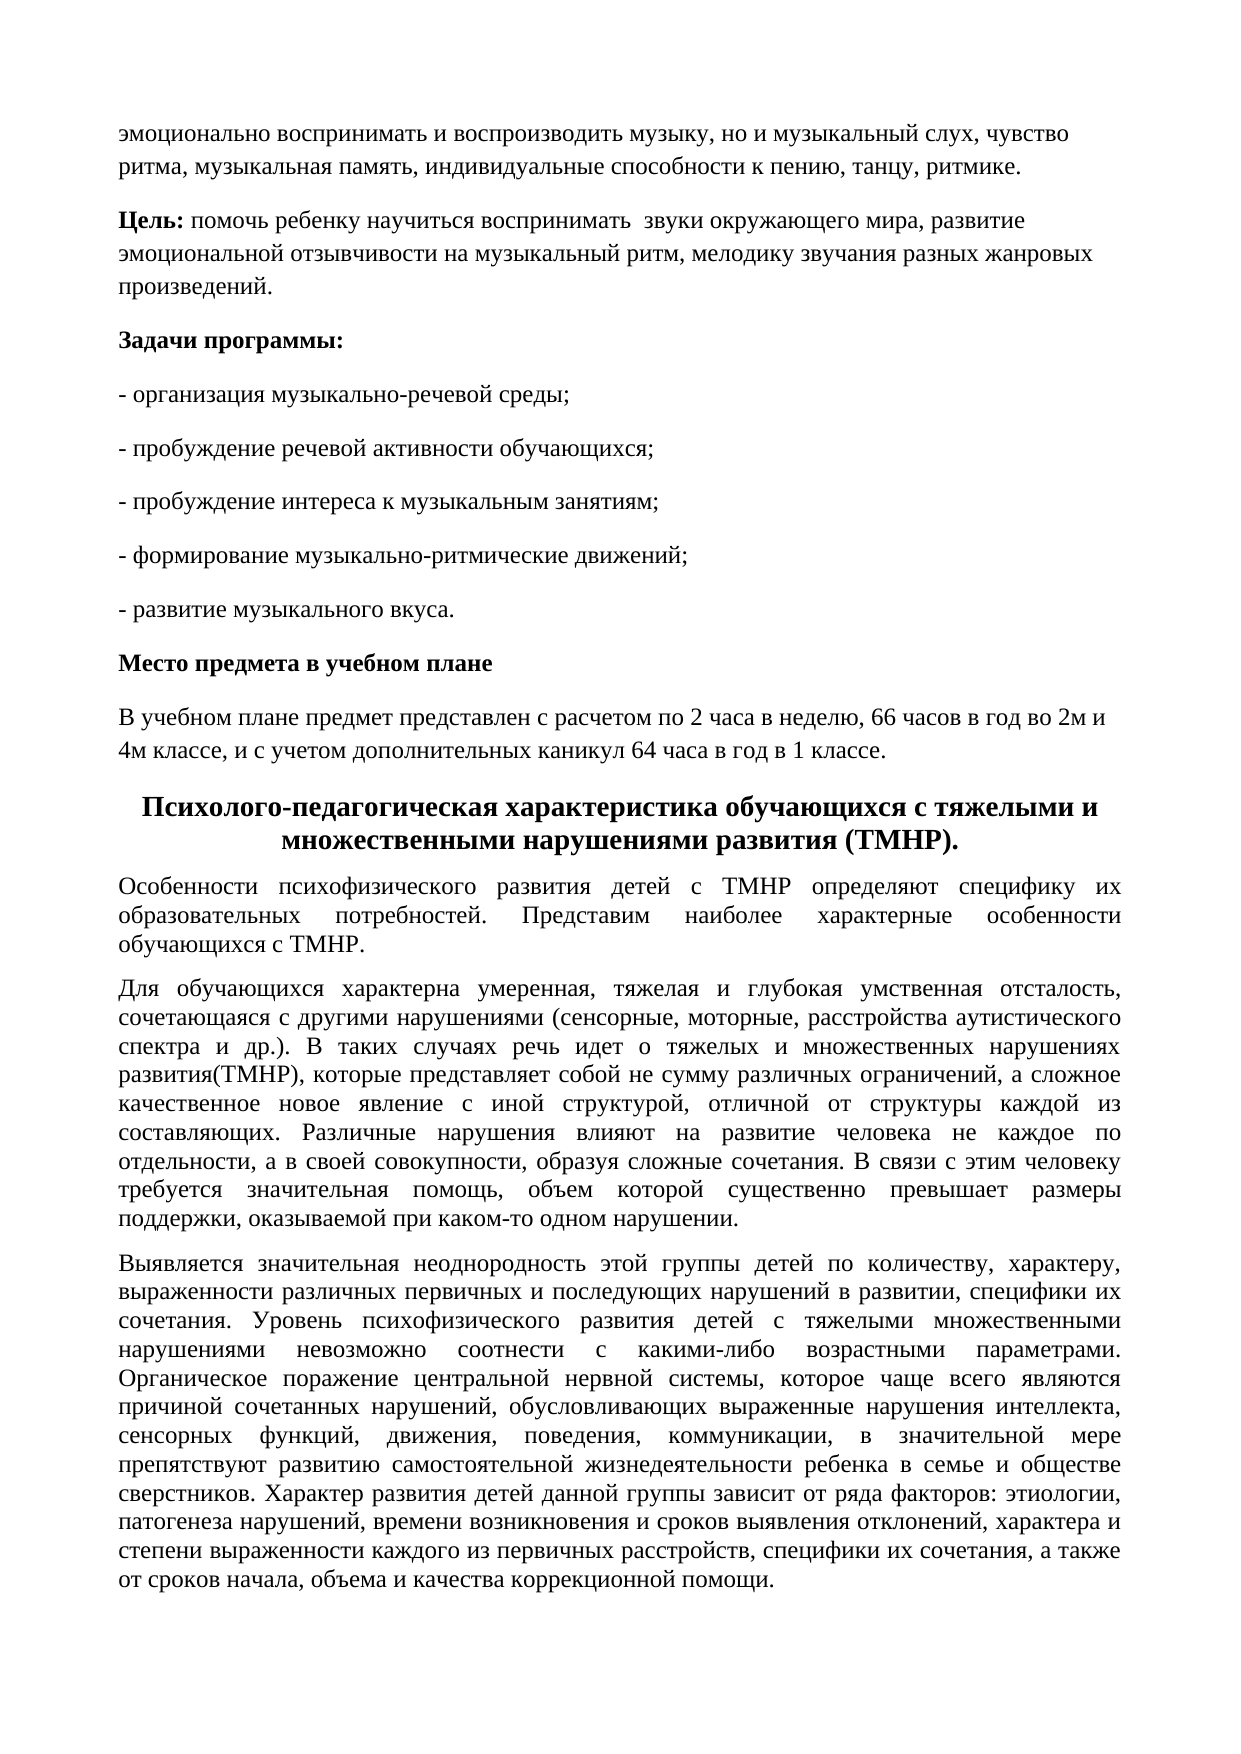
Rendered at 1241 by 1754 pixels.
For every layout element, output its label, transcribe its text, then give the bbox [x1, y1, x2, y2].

text - пробуждение речевой активности обучающихся; [118, 433, 1122, 461]
text Место предмета в учебном плане [118, 648, 1122, 677]
text Особенности психофизического развития детей с ТМНР определяют специфику их образовательных потребностей. Представим наиболее характерные особенности обучающихся с ТМНР. [118, 871, 1122, 958]
text - формирование музыкально-ритмические движений; [118, 540, 1122, 569]
text - организация музыкально-речевой среды; [118, 379, 1122, 407]
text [118, 118, 1122, 180]
text Цель: помочь ребенку научиться воспринимать звуки окружающего мира, развитие эмоциональной отзывчивости на музыкальный ритм, мелодику звучания разных жанровых произведений. [118, 205, 1122, 300]
text В учебном плане предмет представлен с расчетом по 2 часа в неделю, 66 часов в год во 2м и 4м классе, и с учетом дополнительных каникул 64 часа в год в 1 классе. [118, 702, 1122, 764]
text Выявляется значительная неоднородность этой группы детей по количеству, характеру, выраженности различных первичных и последующих нарушений в развитии, специфики их сочетания. Уровень психофизического развития детей с тяжелыми множественными нарушениями невозможно соотнести с какими-либо возрастными параметрами. Органическое поражение центральной нервной системы, которое чаще всего являются причиной сочетанных нарушений, обусловливающих выраженные нарушения интеллекта, сенсорных функций, движения, поведения, коммуникации, в значительной мере препятствуют развитию самостоятельной жизнедеятельности ребенка в семье и обществе сверстников. Характер развития детей данной группы зависит от ряда факторов: этиологии, патогенеза нарушений, времени возникновения и сроков выявления отклонений, характера и степени выраженности каждого из первичных расстройств, специфики их сочетания, а также от сроков начала, объема и качества коррекционной помощи. [118, 1248, 1122, 1593]
text Для обучающихся характерна умеренная, тяжелая и глубокая умственная отсталость, сочетающаяся с другими нарушениями (сенсорные, моторные, расстройства аутистического спектра и др.). В таких случаях речь идет о тяжелых и множественных нарушениях развития(ТМНР), которые представляет собой не сумму различных ограничений, а сложное качественное новое явление с иной структурой, отличной от структуры каждой из составляющих. Различные нарушения влияют на развитие человека не каждое по отдельности, а в своей совокупности, образуя сложные сочетания. В связи с этим человеку требуется значительная помощь, объем которой существенно превышает размеры поддержки, оказываемой при каком-то одном нарушении. [118, 973, 1122, 1232]
text - развитие музыкального вкуса. [118, 594, 1122, 623]
text - пробуждение интереса к музыкальным занятиям; [118, 486, 1122, 515]
text Задачи программы: [118, 325, 1122, 354]
text Психолого-педагогическая характеристика обучающихся с тяжелыми и множественными нарушениями развития (ТМНР). [118, 789, 1122, 856]
